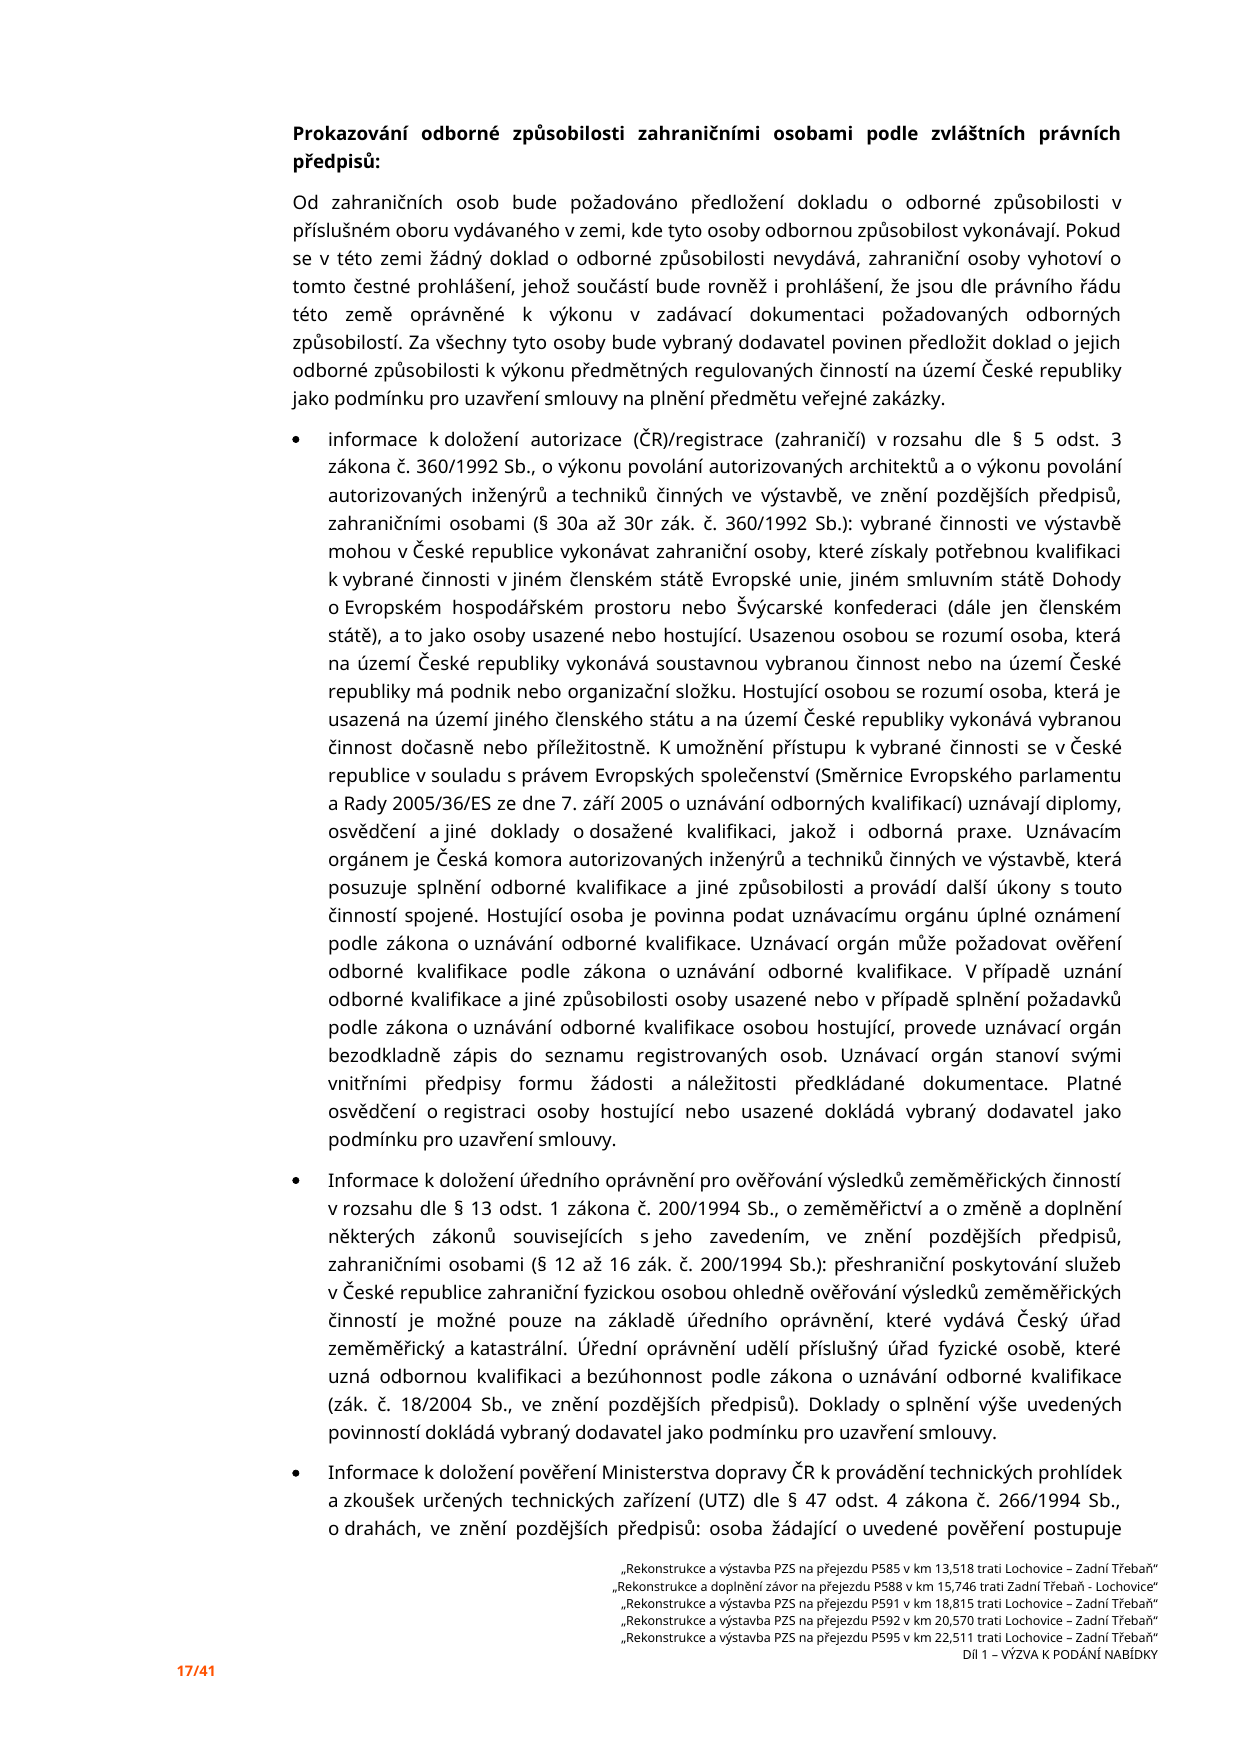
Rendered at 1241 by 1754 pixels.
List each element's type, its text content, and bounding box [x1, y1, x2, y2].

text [292, 1459, 1122, 1541]
text Od zahraničních osob bude požadováno předložení dokladu o odborné způsobilosti v příslušném oboru vydávaného v zemi, kde tyto osoby odbornou způsobilost vykonávají. Pokud se v této zemi žádný doklad o odborné způsobilosti nevydává, zahraniční osoby vyhotoví o tomto čestné prohlášení, jehož součástí bude rovněž i prohlášení, že jsou dle právního řádu této země oprávněné k výkonu v zadávací dokumentaci požadovaných odborných způsobilostí. Za všechny tyto osoby bude vybraný dodavatel povinen předložit doklad o jejich odborné způsobilosti k výkonu předmětných regulovaných činností na území České republiky jako podmínku pro uzavření smlouvy na plnění předmětu veřejné zakázky. [292, 189, 1122, 411]
text informace k doložení autorizace (ČR)/registrace (zahraničí) v rozsahu dle § 5 odst. 3 zákona č. 360/1992 Sb., o výkonu povolání autorizovaných architektů a o výkonu povolání autorizovaných inženýrů a techniků činných ve výstavbě, ve znění pozdějších předpisů, zahraničními osobami (§ 30a až 30r zák. č. 360/1992 Sb.): vybrané činnosti ve výstavbě mohou v České republice vykonávat zahraniční osoby, které získaly potřebnou kvalifikaci k vybrané činnosti v jiném členském státě Evropské unie, jiném smluvním státě Dohody o Evropském hospodářském prostoru nebo Švýcarské konfederaci (dále jen členském státě), a to jako osoby usazené nebo hostující. Usazenou osobou se rozumí osoba, která na území České republiky vykonává soustavnou vybranou činnost nebo na území České republiky má podnik nebo organizační složku. Hostující osobou se rozumí osoba, která je usazená na území jiného členského státu a na území České republiky vykonává vybranou činnost dočasně nebo příležitostně. K umožnění přístupu k vybrané činnosti se v České republice v souladu s právem Evropských společenství (Směrnice Evropského parlamentu a Rady 2005/36/ES ze dne 7. září 2005 o uznávání odborných kvalifikací) uznávají diplomy, osvědčení a jiné doklady o dosažené kvalifikaci, jakož i odborná praxe. Uznávacím orgánem je Česká komora autorizovaných inženýrů a techniků činných ve výstavbě, která posuzuje splnění odborné kvalifikace a jiné způsobilosti a provádí další úkony s touto činností spojené. Hostující osoba je povinna podat uznávacímu orgánu úplné oznámení podle zákona o uznávání odborné kvalifikace. Uznávací orgán může požadovat ověření odborné kvalifikace podle zákona o uznávání odborné kvalifikace. V případě uznání odborné kvalifikace a jiné způsobilosti osoby usazené nebo v případě splnění požadavků podle zákona o uznávání odborné kvalifikace osobou hostující, provede uznávací orgán bezodkladně zápis do seznamu registrovaných osob. Uznávací orgán stanoví svými vnitřními předpisy formu žádosti a náležitosti předkládané dokumentace. Platné osvědčení o registraci osoby hostující nebo usazené dokládá vybraný dodavatel jako podmínku pro uzavření smlouvy. [292, 426, 1122, 1152]
text Informace k doložení úředního oprávnění pro ověřování výsledků zeměměřických činností v rozsahu dle § 13 odst. 1 zákona č. 200/1994 Sb., o zeměměřictví a o změně a doplnění některých zákonů souvisejících s jeho zavedením, ve znění pozdějších předpisů, zahraničními osobami (§ 12 až 16 zák. č. 200/1994 Sb.): přeshraniční poskytování služeb v České republice zahraniční fyzickou osobou ohledně ověřování výsledků zeměměřických činností je možné pouze na základě úředního oprávnění, které vydává Český úřad zeměměřický a katastrální. Úřední oprávnění udělí příslušný úřad fyzické osobě, které uzná odbornou kvalifikaci a bezúhonnost podle zákona o uznávání odborné kvalifikace (zák. č. 18/2004 Sb., ve znění pozdějších předpisů). Doklady o splnění výše uvedených povinností dokládá vybraný dodavatel jako podmínku pro uzavření smlouvy. [292, 1167, 1122, 1444]
text Prokazování odborné způsobilosti zahraničními osobami podle zvláštních právních předpisů: [292, 121, 1122, 174]
